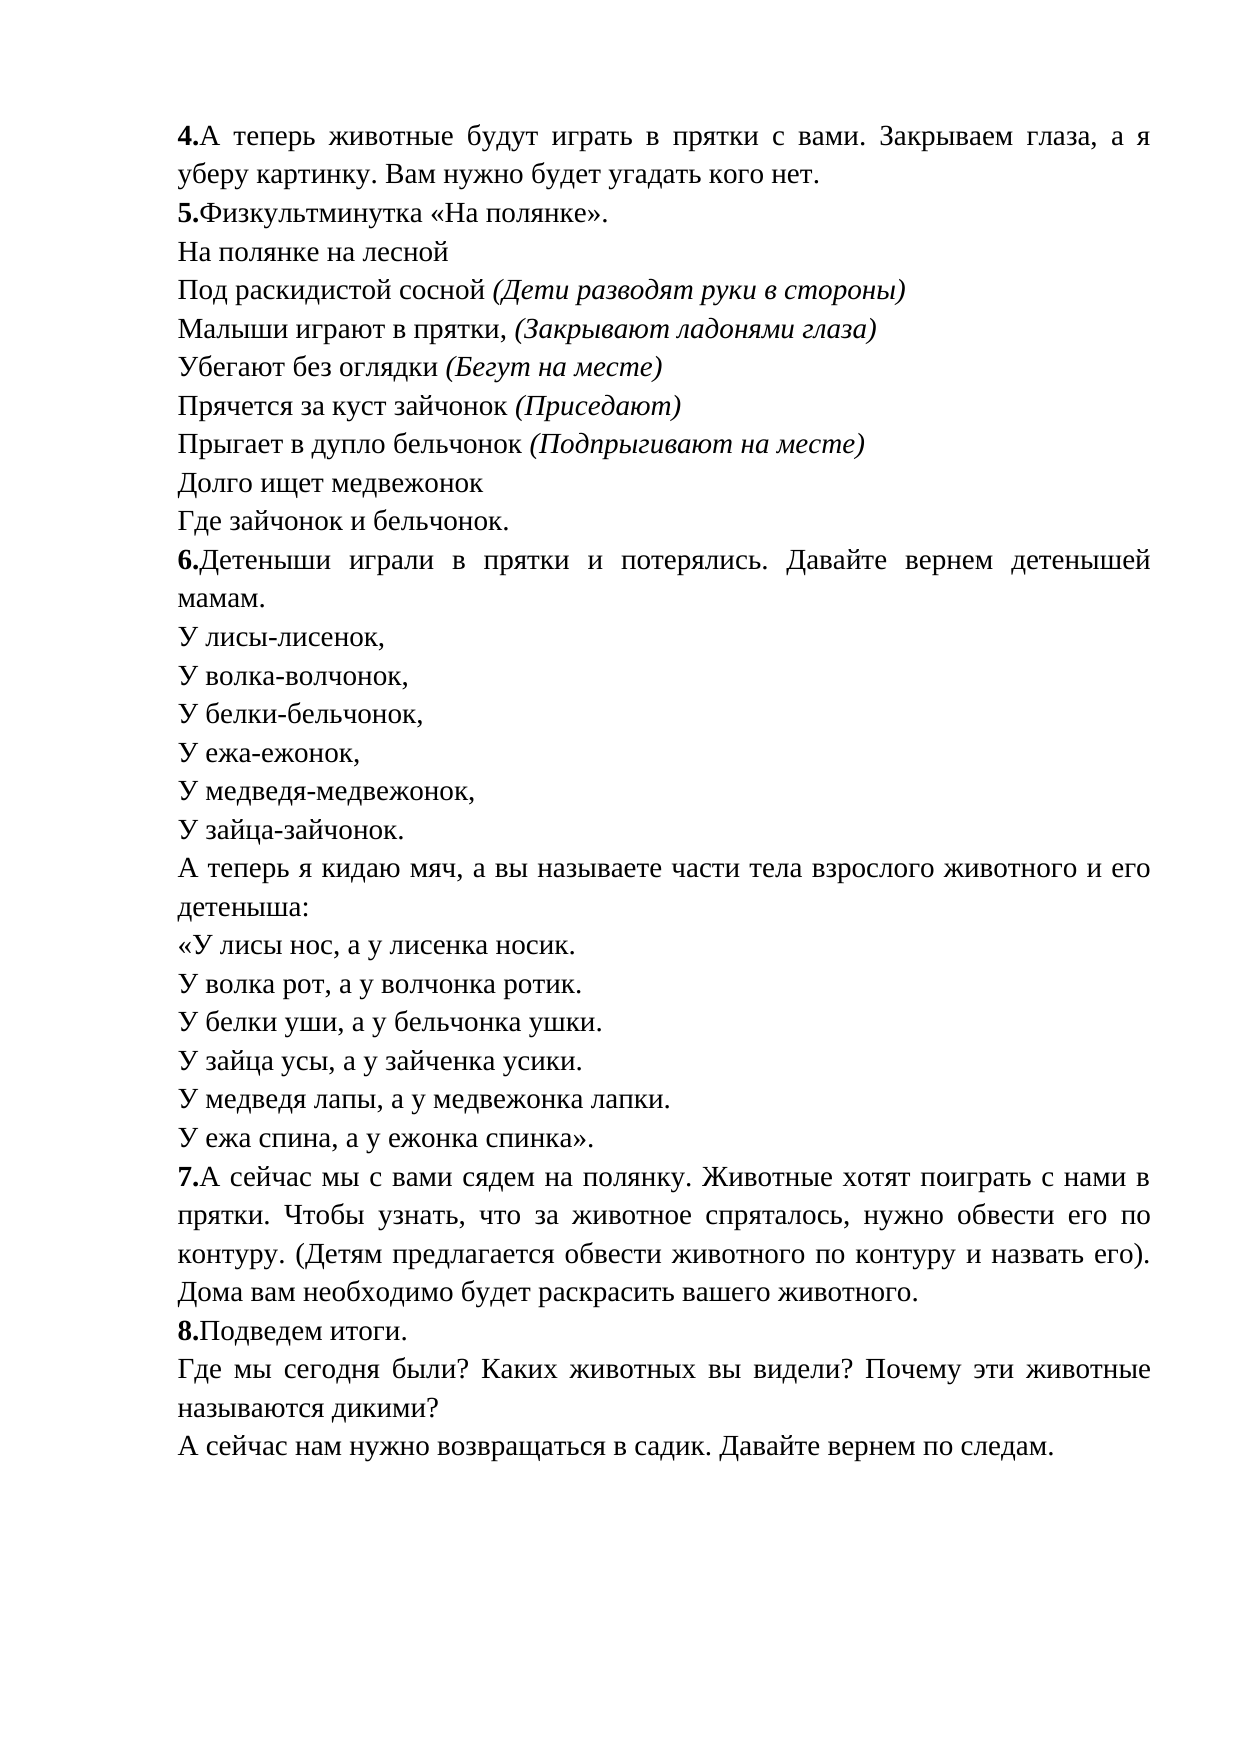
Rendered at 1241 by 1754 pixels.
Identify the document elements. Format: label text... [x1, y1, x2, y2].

text Долго ищет медвежонок [177, 465, 1152, 498]
text У медведя-медвежонок, [177, 773, 1152, 807]
text А теперь я кидаю мяч, а вы называете части тела взрослого животного и его детеныша: [177, 850, 1152, 922]
text «У лисы нос, а у лисенка носик. [177, 927, 1152, 961]
text У ежа-ежонок, [177, 735, 1152, 768]
text Где зайчонок и бельчонок. [177, 503, 1152, 537]
text Убегают без оглядки (Бегут на месте) [177, 349, 1152, 383]
text 4.А теперь животные будут играть в прятки с вами. Закрываем глаза, а я уберу картинку. Вам нужно будет угадать кого нет. [177, 118, 1152, 190]
text У волка-волчонок, [177, 658, 1152, 691]
text У белки уши, а у бельчонка ушки. [177, 1004, 1152, 1038]
text Малыши играют в прятки, (Закрывают ладонями глаза) [177, 311, 1152, 344]
text Прыгает в дупло бельчонок (Подпрыгивают на месте) [177, 426, 1152, 460]
text 8.Подведем итоги. [177, 1313, 1152, 1346]
text Прячется за куст зайчонок (Приседают) [177, 388, 1152, 421]
text У медведя лапы, а у медвежонка лапки. [177, 1082, 1152, 1115]
text 7.А сейчас мы с вами сядем на полянку. Животные хотят поиграть с нами в прятки. Чтобы узнать, что за животное спряталось, нужно обвести его по контуру. (Детям предлагается обвести животного по контуру и назвать его). Дома вам необходимо будет раскрасить вашего животного. [177, 1159, 1152, 1308]
text 5.Физкультминутка «На полянке». [177, 195, 1152, 229]
text На полянке на лесной [177, 234, 1152, 267]
text 6.Детеныши играли в прятки и потерялись. Давайте вернем детенышей мамам. [177, 542, 1152, 614]
text У волка рот, а у волчонка ротик. [177, 966, 1152, 999]
text У белки-бельчонок, [177, 696, 1152, 730]
text А сейчас нам нужно возвращаться в садик. Давайте вернем по следам. [177, 1428, 1152, 1462]
text У зайца усы, а у зайченка усики. [177, 1043, 1152, 1077]
text У лисы-лисенок, [177, 619, 1152, 653]
text У зайца-зайчонок. [177, 812, 1152, 845]
text Где мы сегодня были? Каких животных вы видели? Почему эти животные называются дикими? [177, 1351, 1152, 1423]
text Под раскидистой сосной (Дети разводят руки в стороны) [177, 272, 1152, 306]
text У ежа спина, а у ежонка спинка». [177, 1120, 1152, 1154]
